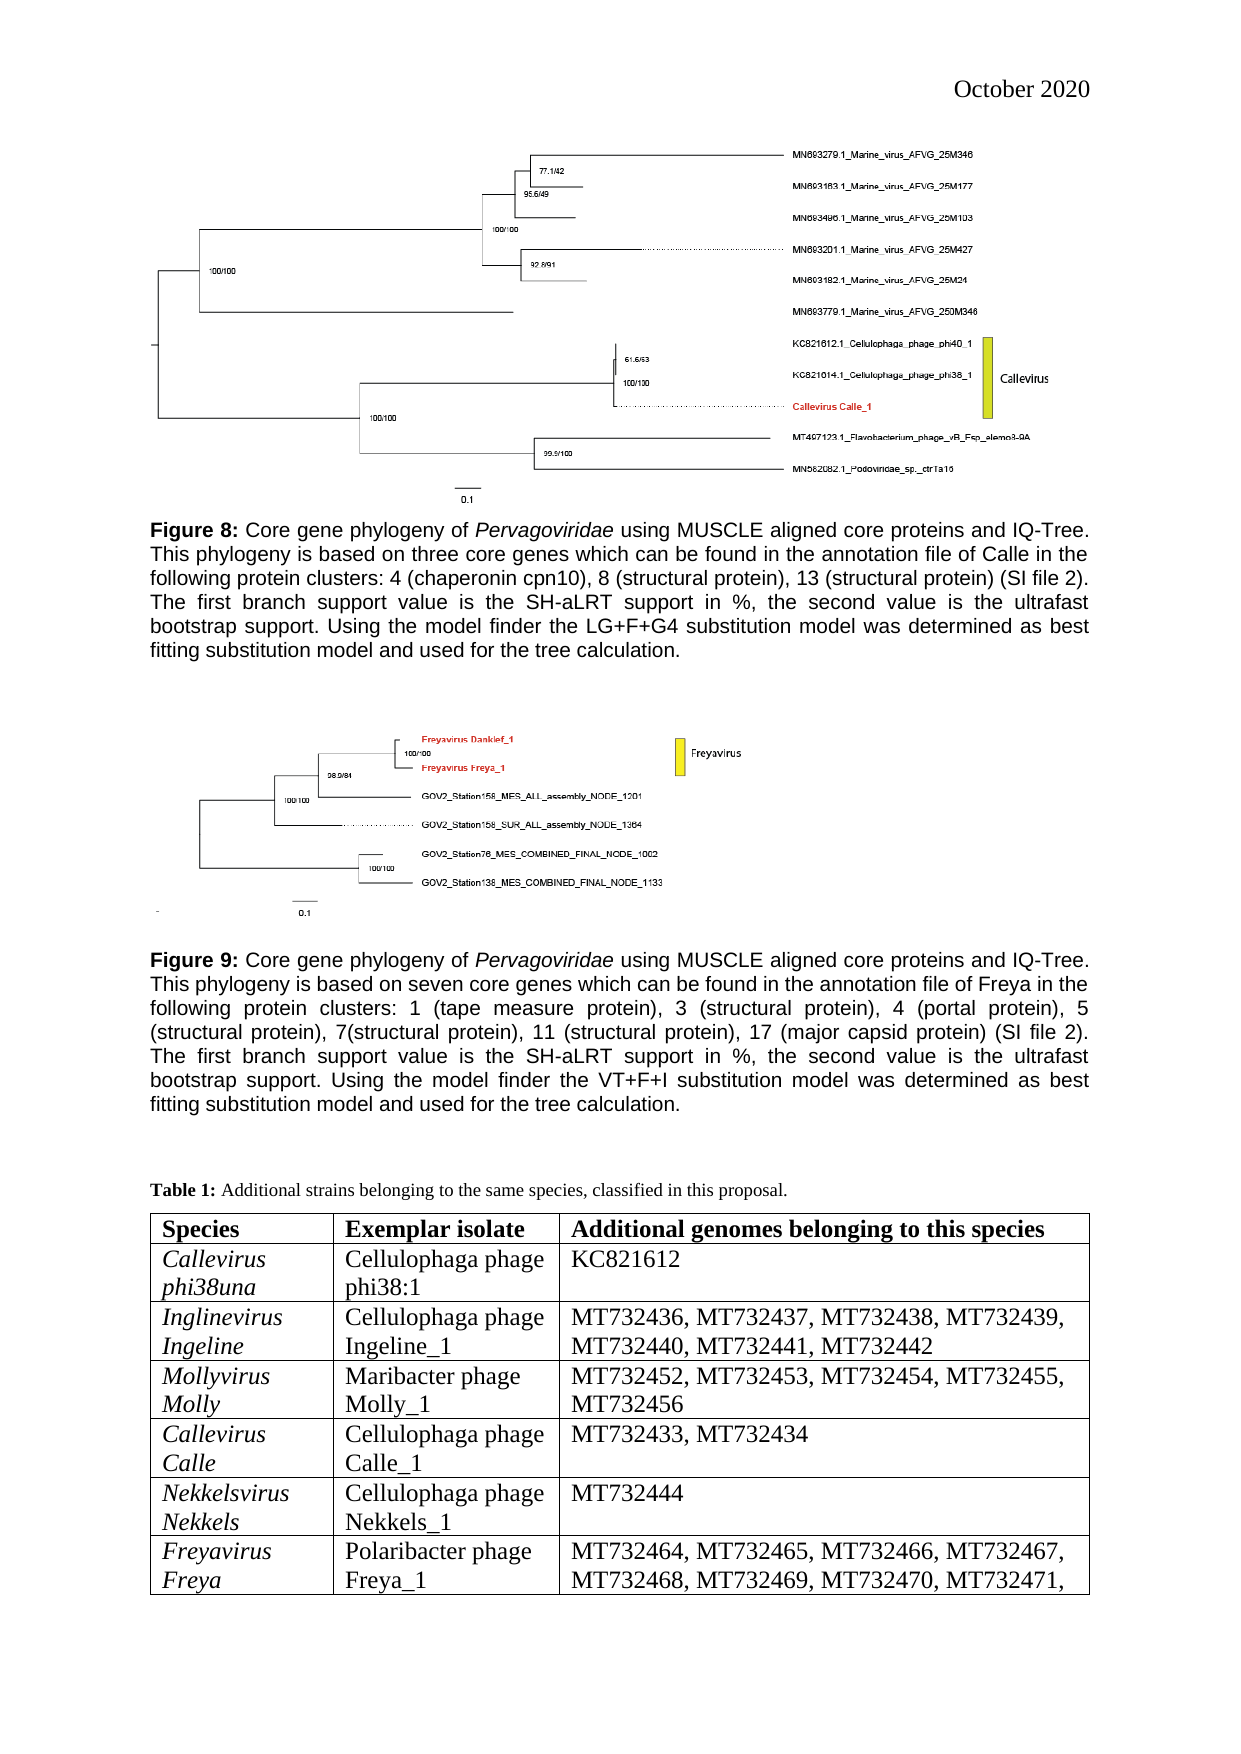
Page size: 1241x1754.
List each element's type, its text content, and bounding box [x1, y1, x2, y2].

table_header Species [151, 1214, 333, 1243]
table_cell Cellulophaga phage phi38:1 [334, 1244, 559, 1301]
table_header Exemplar isolate [334, 1214, 559, 1243]
table_cell Cellulophaga phage Nekkels_1 [334, 1478, 559, 1535]
text Figure 8: Core gene phylogeny of Pervagoviridae using MUSCLE aligned core proteins and IQ-Tree. This phylogeny is based on three core genes which can be found in the annotation file of Calle in the following protein clusters: 4 (chaperonin cpn10), 8 (structural protein), 13 (structural protein) (SI file 2). The first branch support value is the SH-aLRT support in %, the second value is the ultrafast bootstrap support. Using the model finder the LG+F+G4 substitution model was determined as best fitting substitution model and used for the tree calculation. [150, 518, 1090, 661]
table_cell Maribacter phage Molly_1 [334, 1361, 559, 1418]
table_cell KC821612 [560, 1244, 1089, 1301]
table_cell MT732444 [560, 1478, 1089, 1535]
table_cell MT732452, MT732453, MT732454, MT732455, MT732456 [560, 1361, 1089, 1418]
table_cell Callevirus Calle [151, 1419, 333, 1477]
picture [150, 150, 1049, 506]
table_cell Cellulophaga phage Ingeline_1 [334, 1302, 559, 1360]
table_cell Inglinevirus Ingeline [151, 1302, 333, 1360]
table_cell Nekkelsvirus Nekkels [151, 1478, 333, 1535]
text Table 1: Additional strains belonging to the same species, classified in this proposal. [150, 1179, 1090, 1200]
table_cell MT732436, MT732437, MT732438, MT732439, MT732440, MT732441, MT732442 [560, 1302, 1089, 1360]
table_cell Mollyvirus Molly [151, 1361, 333, 1418]
text Figure 9: Core gene phylogeny of Pervagoviridae using MUSCLE aligned core proteins and IQ-Tree. This phylogeny is based on seven core genes which can be found in the annotation file of Freya in the following protein clusters: 1 (tape measure protein), 3 (structural protein), 4 (portal protein), 5 (structural protein), 7(structural protein), 11 (structural protein), 17 (major capsid protein) (SI file 2). The first branch support value is the SH-aLRT support in %, the second value is the ultrafast bootstrap support. Using the model finder the VT+F+I substitution model was determined as best fitting substitution model and used for the tree calculation. [150, 948, 1090, 1116]
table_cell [334, 1536, 559, 1594]
table_cell MT732433, MT732434 [560, 1419, 1089, 1477]
table_cell Freyavirus Freya [151, 1536, 333, 1594]
picture [150, 720, 1048, 923]
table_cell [560, 1536, 1089, 1594]
table_header Additional genomes belonging to this species [560, 1214, 1089, 1243]
table_cell Callevirus phi38una [151, 1244, 333, 1301]
table_cell Cellulophaga phage Calle_1 [334, 1419, 559, 1477]
